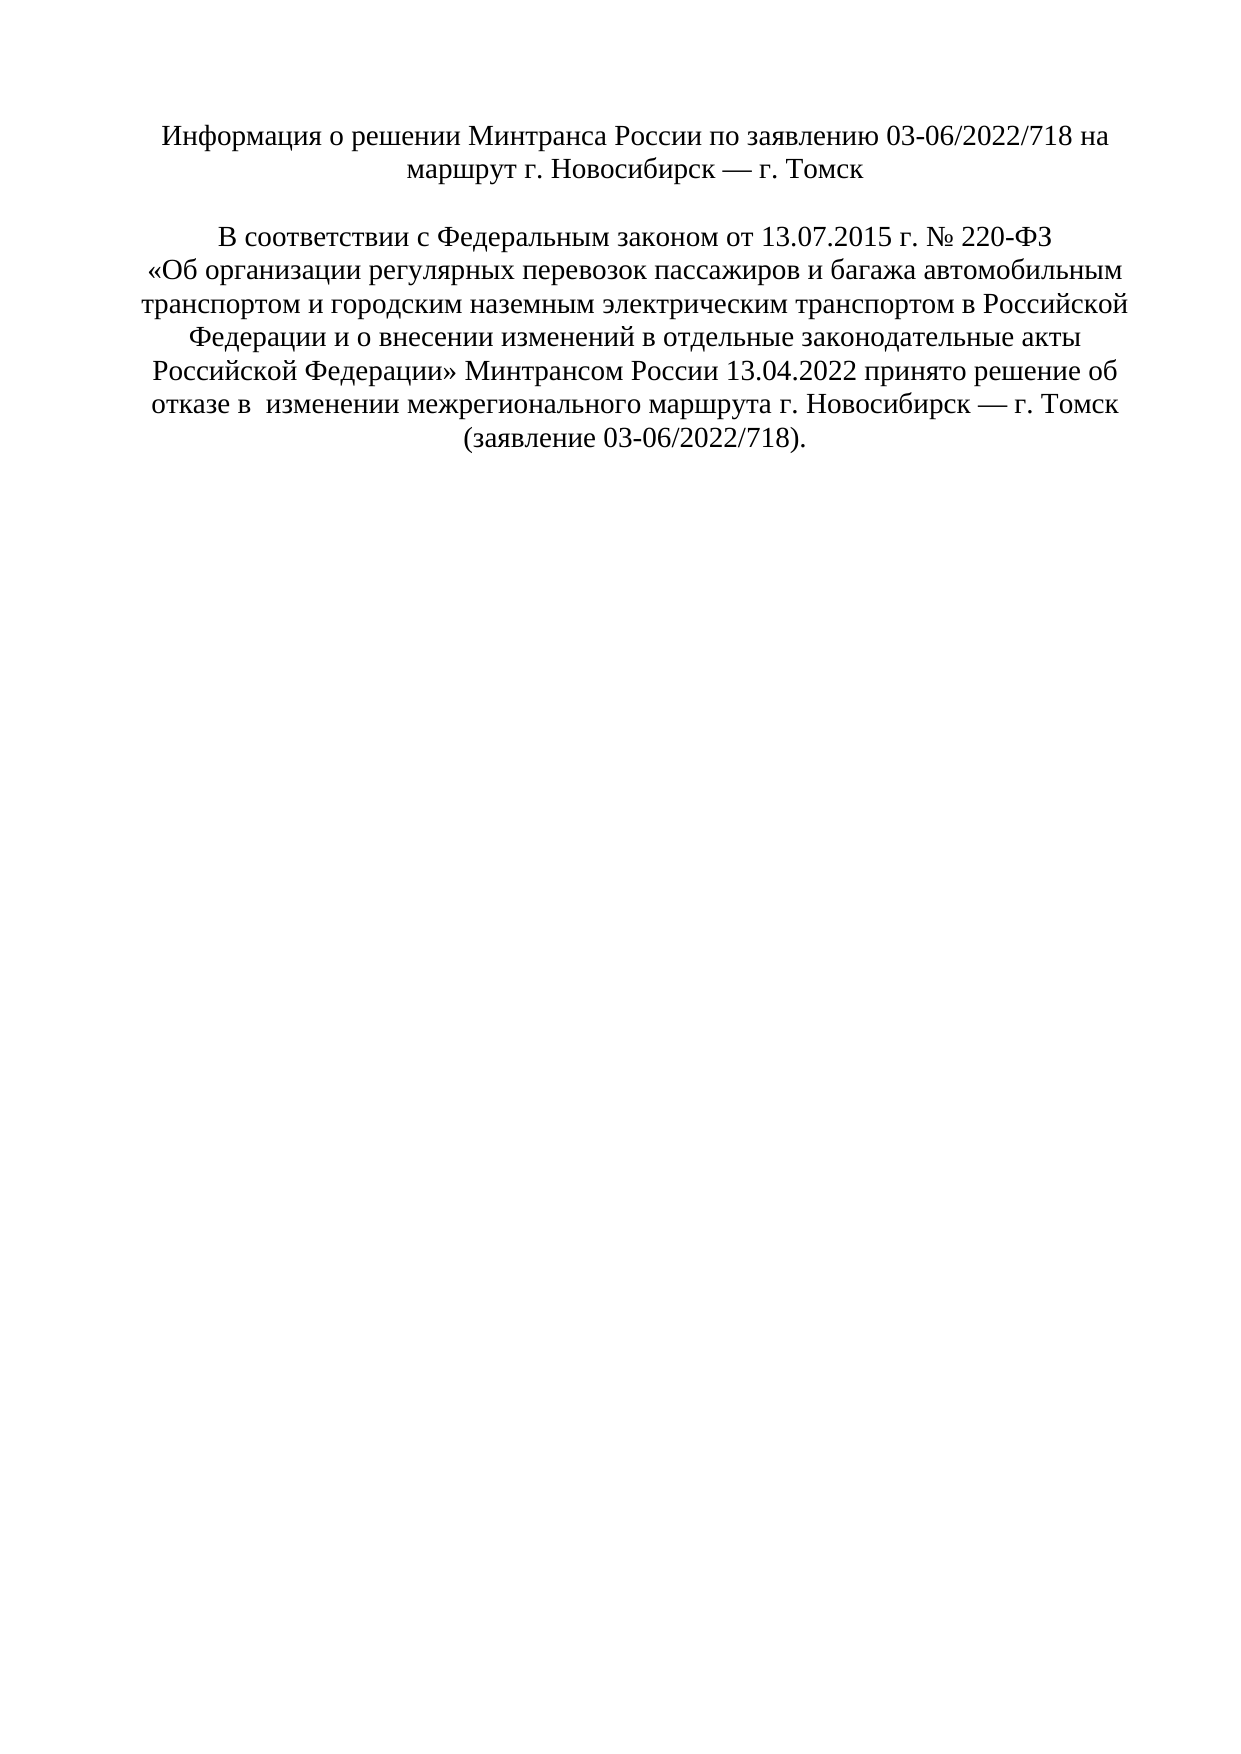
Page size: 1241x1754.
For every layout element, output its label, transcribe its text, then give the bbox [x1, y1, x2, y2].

text В соответствии с Федеральным законом от 13.07.2015 г. № 220-ФЗ «Об организации регулярных перевозок пассажиров и багажа автомобильным транспортом и городским наземным электрическим транспортом в Российской Федерации и о внесении изменений в отдельные законодательные акты Российской Федерации» Минтрансом России 13.04.2022 принято решение об отказе в изменении межрегионального маршрута г. Новосибирск — г. Томск (заявление 03-06/2022/718). [118, 219, 1152, 453]
text Информация о решении Минтранса России по заявлению 03-06/2022/718 на маршрут г. Новосибирск — г. Томск [118, 118, 1152, 185]
